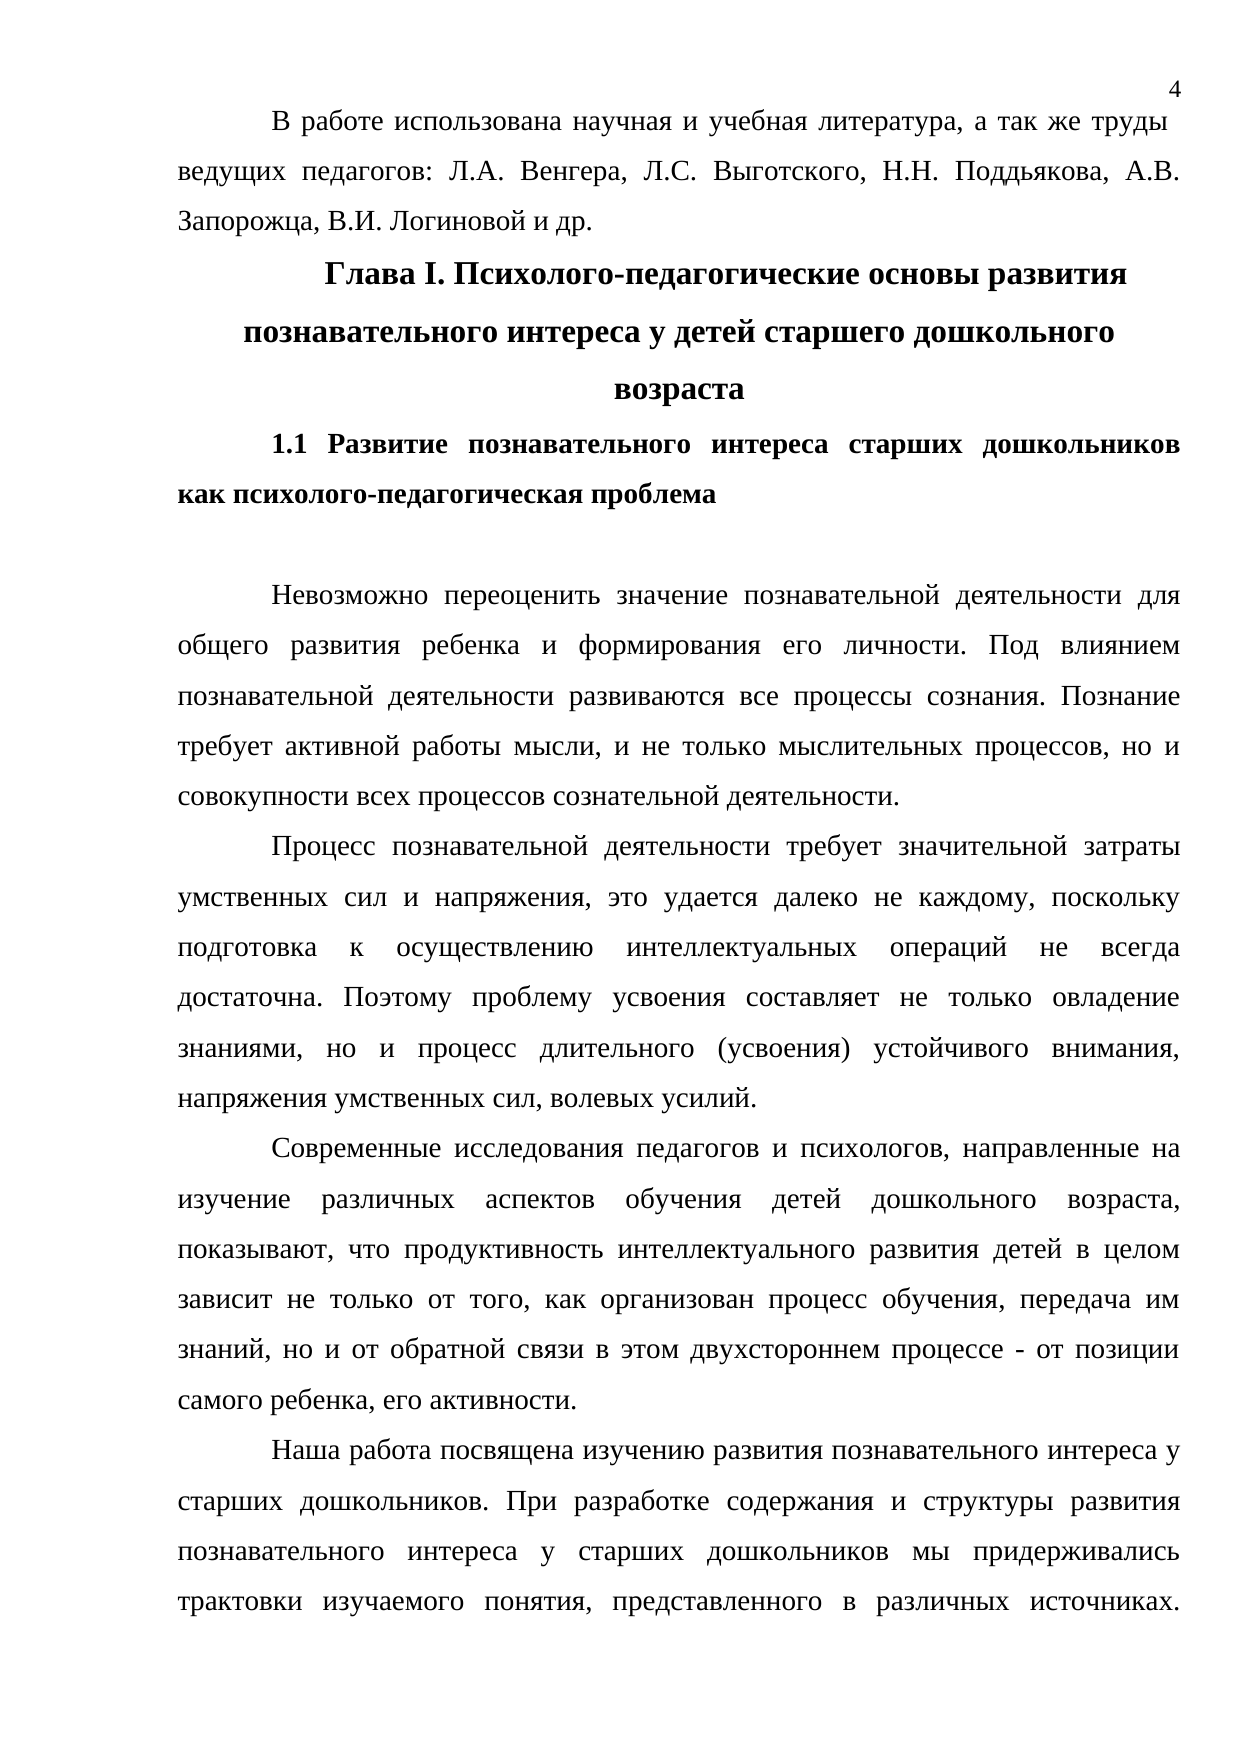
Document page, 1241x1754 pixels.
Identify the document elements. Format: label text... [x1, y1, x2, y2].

text возраста [177, 368, 1181, 407]
text Процесс познавательной деятельности требует значительной затраты умственных сил и напряжения, это удается далеко не каждому, поскольку подготовка к осуществлению интеллектуальных операций не всегда достаточна. Поэтому проблему усвоения составляет не только овладение знаниями, но и процесс длительного (усвоения) устойчивого внимания, напряжения умственных сил, волевых усилий. [177, 828, 1181, 1114]
text Глава I. Психолого-педагогические основы развития [177, 253, 1181, 292]
text В работе использована научная и учебная литература, а так же труды ведущих педагогов: Л.А. Венгера, Л.С. Выготского, Н.Н. Поддьякова, А.В. Запорожца, В.И. Логиновой и др. [177, 103, 1181, 237]
text познавательного интереса у детей старшего дошкольного [177, 311, 1181, 349]
text Невозможно переоценить значение познавательной деятельности для общего развития ребенка и формирования его личности. Под влиянием познавательной деятельности развиваются все процессы сознания. Познание требует активной работы мысли, и не только мыслительных процессов, но и совокупности всех процессов сознательной деятельности. [177, 577, 1181, 812]
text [177, 1432, 1181, 1617]
text Современные исследования педагогов и психологов, направленные на изучение различных аспектов обучения детей дошкольного возраста, показывают, что продуктивность интеллектуального развития детей в целом зависит не только от того, как организован процесс обучения, передача им знаний, но и от обратной связи в этом двухстороннем процессе - от позиции самого ребенка, его активности. [177, 1130, 1181, 1416]
list Развитие познавательного интереса старших дошкольников как психолого-педагогическая проблема [177, 426, 1181, 510]
